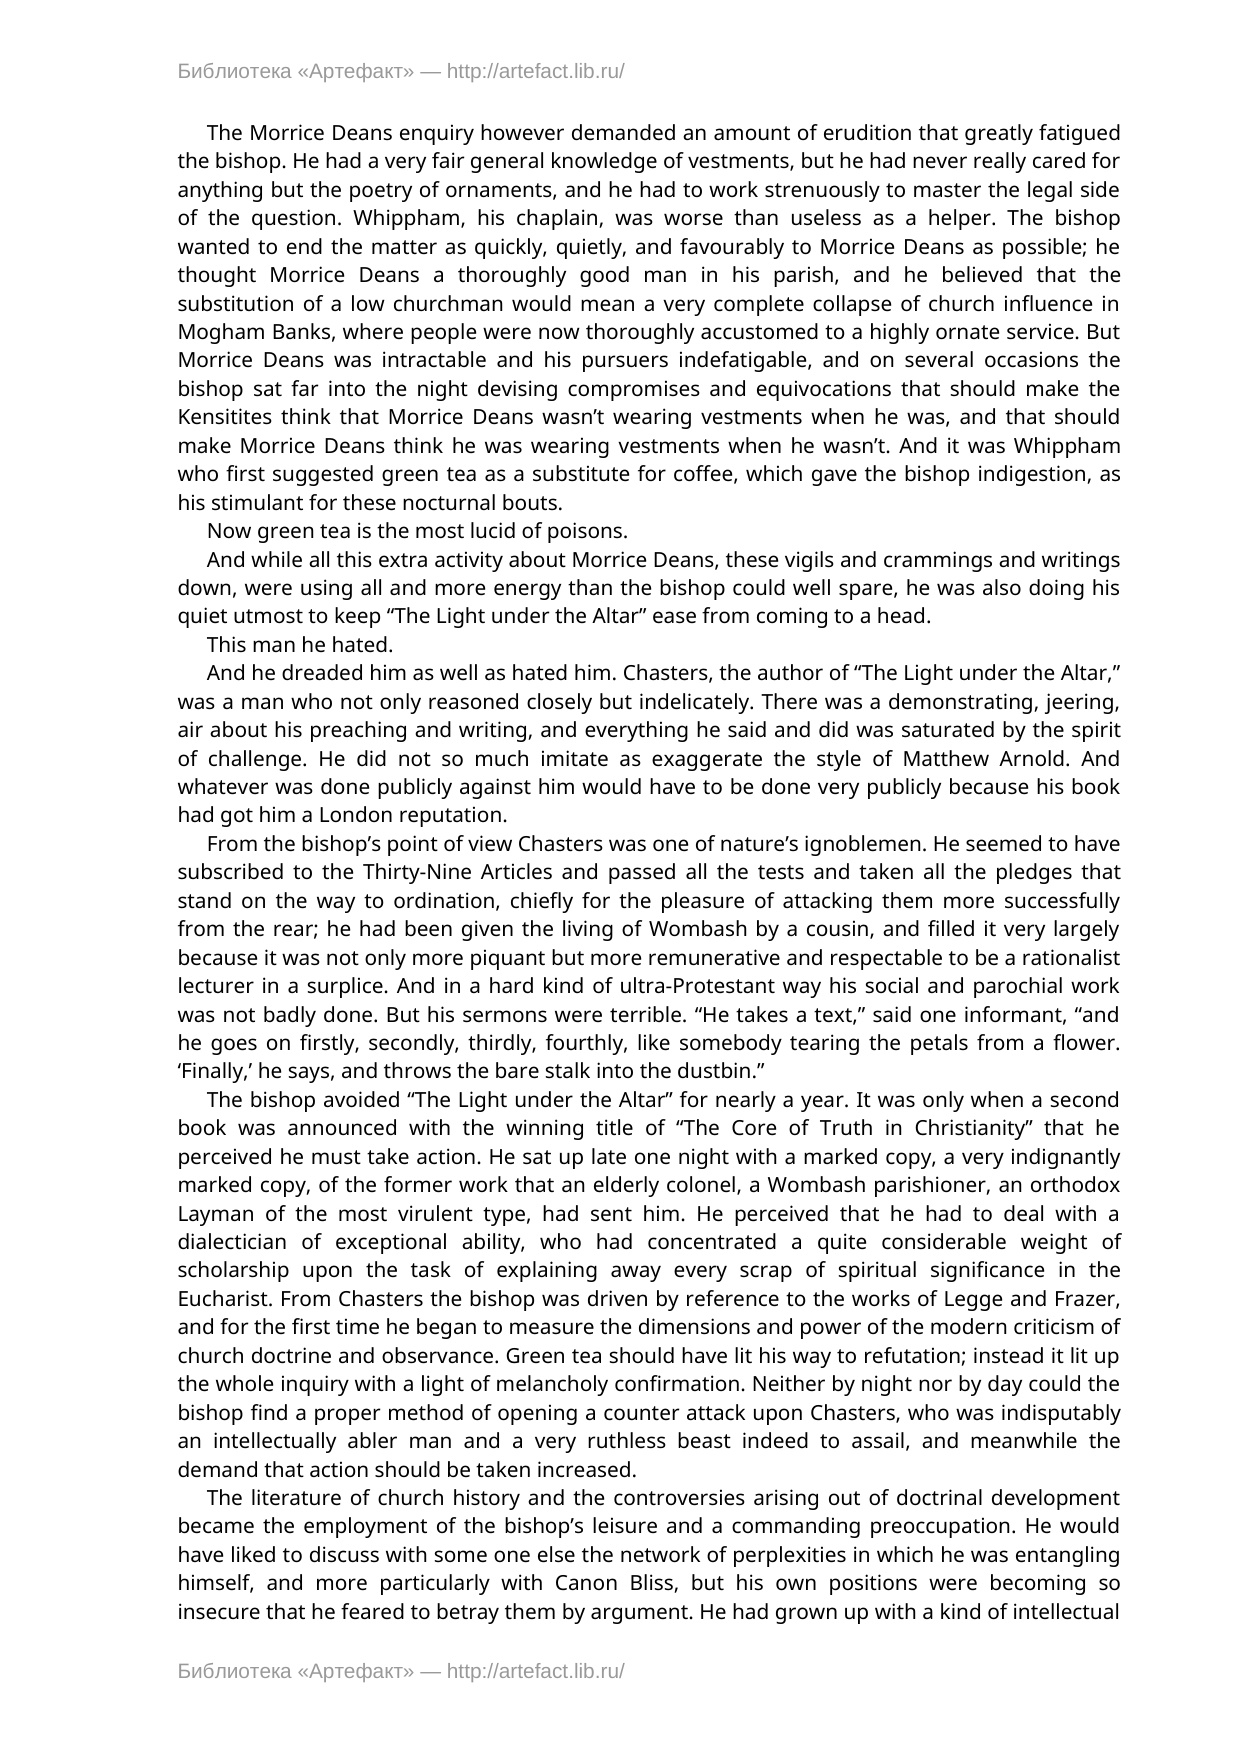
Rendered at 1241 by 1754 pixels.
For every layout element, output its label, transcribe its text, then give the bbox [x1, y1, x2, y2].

text And while all this extra activity about Morrice Deans, these vigils and crammings and writings down, were using all and more energy than the bishop could well spare, he was also doing his quiet utmost to keep “The Light under the Altar” ease from coming to a head. [177, 545, 1122, 630]
text This man he hated. [177, 630, 1122, 658]
text The Morrice Deans enquiry however demanded an amount of erudition that greatly fatigued the bishop. He had a very fair general knowledge of vestments, but he had never really cared for anything but the poetry of ornaments, and he had to work strenuously to master the legal side of the question. Whippham, his chaplain, was worse than useless as a helper. The bishop wanted to end the matter as quickly, quietly, and favourably to Morrice Deans as possible; he thought Morrice Deans a thoroughly good man in his parish, and he believed that the substitution of a low churchman would mean a very complete collapse of church influence in Mogham Banks, where people were now thoroughly accustomed to a highly ornate service. But Morrice Deans was intractable and his pursuers indefatigable, and on several occasions the bishop sat far into the night devising compromises and equivocations that should make the Kensitites think that Morrice Deans wasn’t wearing vestments when he was, and that should make Morrice Deans think he was wearing vestments when he wasn’t. And it was Whippham who first suggested green tea as a substitute for coffee, which gave the bishop indigestion, as his stimulant for these nocturnal bouts. [177, 118, 1122, 516]
text And he dreaded him as well as hated him. Chasters, the author of “The Light under the Altar,” was a man who not only reasoned closely but indelicately. There was a demonstrating, jeering, air about his preaching and writing, and everything he said and did was saturated by the spirit of challenge. He did not so much imitate as exaggerate the style of Matthew Arnold. And whatever was done publicly against him would have to be done very publicly because his book had got him a London reputation. [177, 658, 1122, 829]
text From the bishop’s point of view Chasters was one of nature’s ignoblemen. He seemed to have subscribed to the Thirty-Nine Articles and passed all the tests and taken all the pledges that stand on the way to ordination, chiefly for the pleasure of attacking them more successfully from the rear; he had been given the living of Wombash by a cousin, and filled it very largely because it was not only more piquant but more remunerative and respectable to be a rationalist lecturer in a surplice. And in a hard kind of ultra-Protestant way his social and parochial work was not badly done. But his sermons were terrible. “He takes a text,” said one informant, “and he goes on firstly, secondly, thirdly, fourthly, like somebody tearing the petals from a flower. ‘Finally,’ he says, and throws the bare stalk into the dustbin.” [177, 829, 1122, 1085]
text Now green tea is the most lucid of poisons. [177, 516, 1122, 545]
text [177, 1483, 1122, 1625]
text The bishop avoided “The Light under the Altar” for nearly a year. It was only when a second book was announced with the winning title of “The Core of Truth in Christianity” that he perceived he must take action. He sat up late one night with a marked copy, a very indignantly marked copy, of the former work that an elderly colonel, a Wombash parishioner, an orthodox Layman of the most virulent type, had sent him. He perceived that he had to deal with a dialectician of exceptional ability, who had concentrated a quite considerable weight of scholarship upon the task of explaining away every scrap of spiritual significance in the Eucharist. From Chasters the bishop was driven by reference to the works of Legge and Frazer, and for the first time he began to measure the dimensions and power of the modern criticism of church doctrine and observance. Green tea should have lit his way to refutation; instead it lit up the whole inquiry with a light of melancholy confirmation. Neither by night nor by day could the bishop find a proper method of opening a counter attack upon Chasters, who was indisputably an intellectually abler man and a very ruthless beast indeed to assail, and meanwhile the demand that action should be taken increased. [177, 1085, 1122, 1483]
